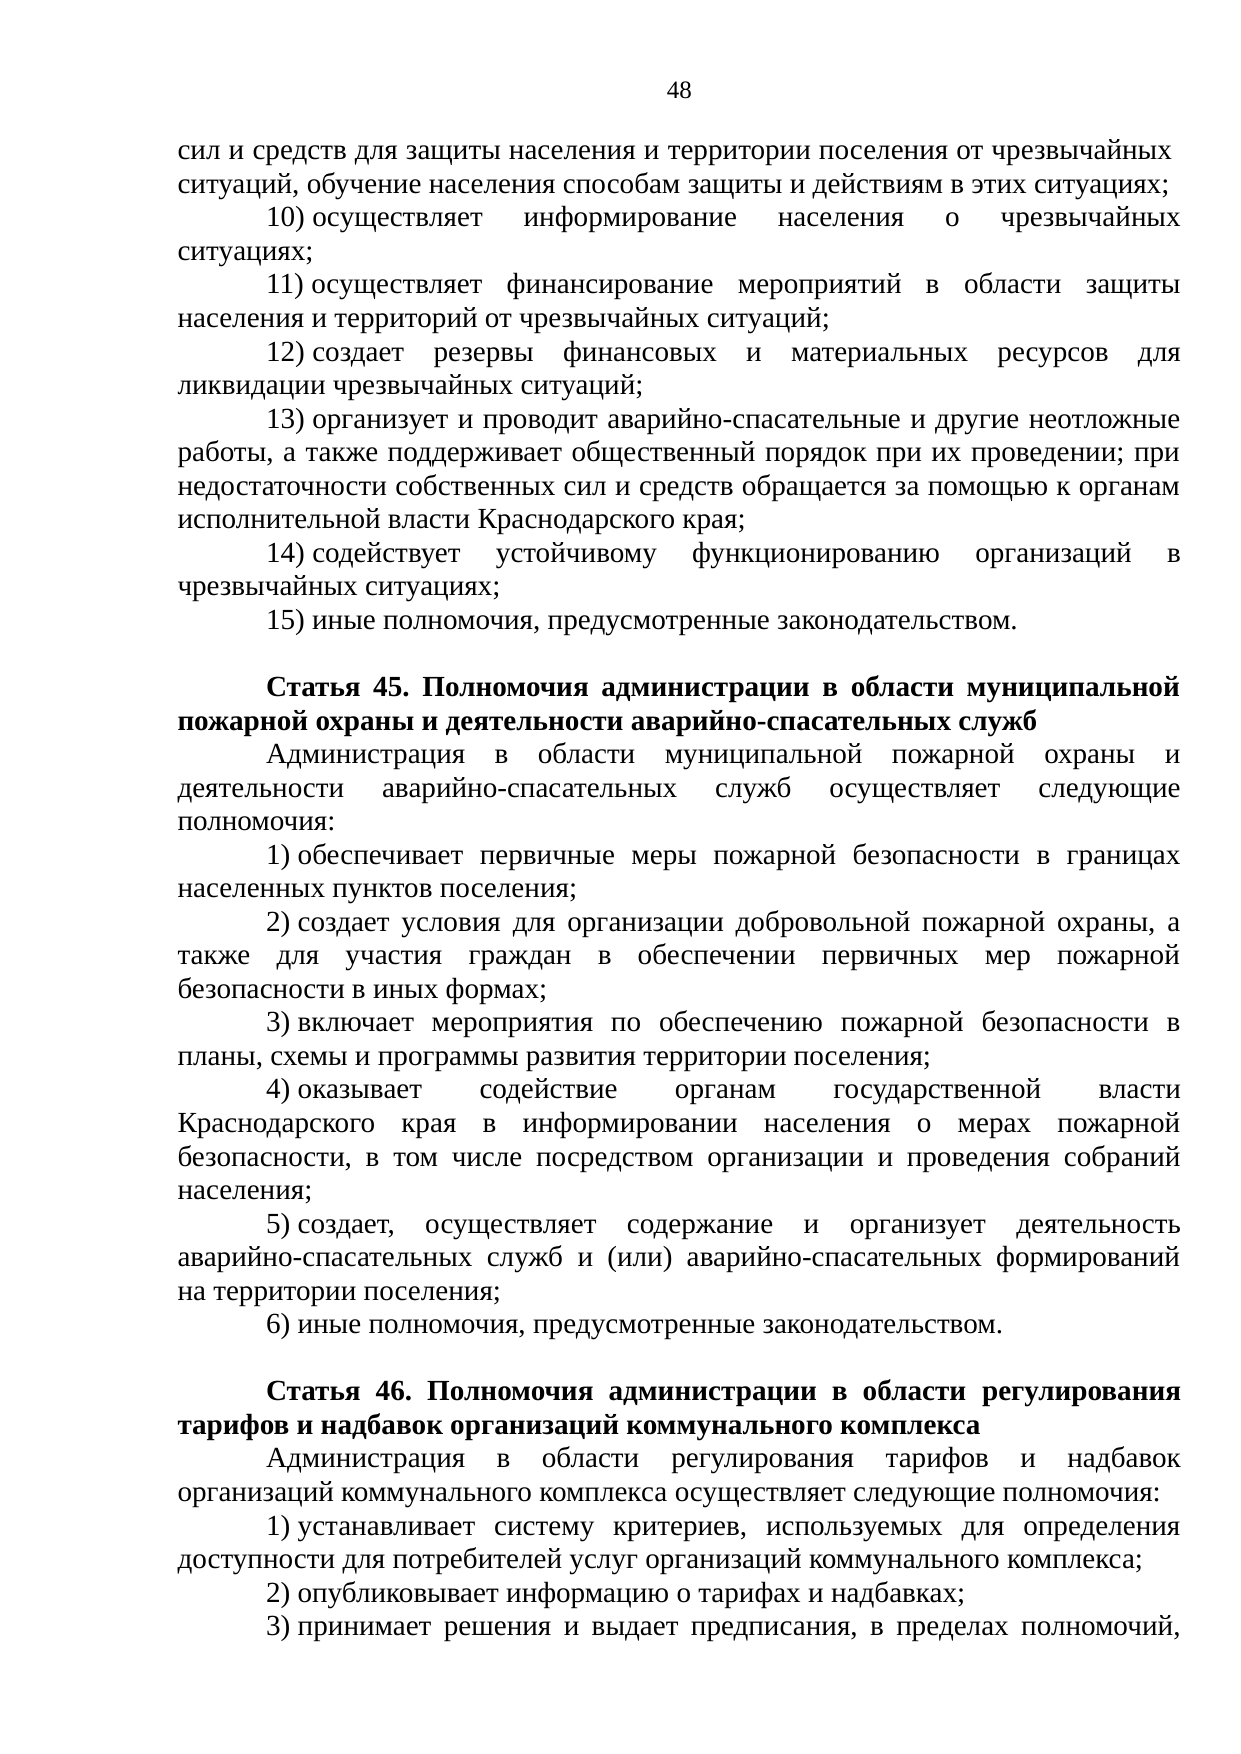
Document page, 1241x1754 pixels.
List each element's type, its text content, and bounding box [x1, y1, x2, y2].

text 2) создает условия для организации добровольной пожарной охраны, а также для участия граждан в обеспечении первичных мер пожарной безопасности в иных формах; [177, 904, 1181, 1004]
text Администрация в области муниципальной пожарной охраны и деятельности аварийно-спасательных служб осуществляет следующие полномочия: [177, 736, 1181, 837]
text 15) иные полномочия, предусмотренные законодательством. [177, 602, 1181, 636]
text 4) оказывает содействие органам государственной власти Краснодарского края в информировании населения о мерах пожарной безопасности, в том числе посредством организации и проведения собраний населения; [177, 1072, 1181, 1206]
text 1) обеспечивает первичные меры пожарной безопасности в границах населенных пунктов поселения; [177, 837, 1181, 904]
text 5) создает, осуществляет содержание и организует деятельность аварийно-спасательных служб и (или) аварийно-спасательных формирований на территории поселения; [177, 1206, 1181, 1306]
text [177, 1608, 1181, 1642]
text 11) осуществляет финансирование мероприятий в области защиты населения и территорий от чрезвычайных ситуаций; [177, 267, 1181, 334]
text 2) опубликовывает информацию о тарифах и надбавках; [177, 1575, 1181, 1608]
text Администрация в области регулирования тарифов и надбавок организаций коммунального комплекса осуществляет следующие полномочия: [177, 1441, 1181, 1508]
title Статья 45. Полномочия администрации в области муниципальной пожарной охраны и деятельности аварийно-спасательных служб [177, 669, 1181, 736]
text 3) включает мероприятия по обеспечению пожарной безопасности в планы, схемы и программы развития территории поселения; [177, 1004, 1181, 1072]
text 14) содействует устойчивому функционированию организаций в чрезвычайных ситуациях; [177, 535, 1181, 602]
text 12) создает резервы финансовых и материальных ресурсов для ликвидации чрезвычайных ситуаций; [177, 334, 1181, 401]
text Статья 46. Полномочия администрации в области регулирования тарифов и надбавок организаций коммунального комплекса [177, 1373, 1181, 1441]
text 6) иные полномочия, предусмотренные законодательством. [177, 1306, 1181, 1340]
text 1) устанавливает систему критериев, используемых для определения доступности для потребителей услуг организаций коммунального комплекса; [177, 1508, 1181, 1575]
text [177, 132, 1173, 199]
text 13) организует и проводит аварийно-спасательные и другие неотложные работы, а также поддерживает общественный порядок при их проведении; при недостаточности собственных сил и средств обращается за помощью к органам исполнительной власти Краснодарского края; [177, 401, 1181, 535]
text 10) осуществляет информирование населения о чрезвычайных ситуациях; [177, 199, 1181, 267]
